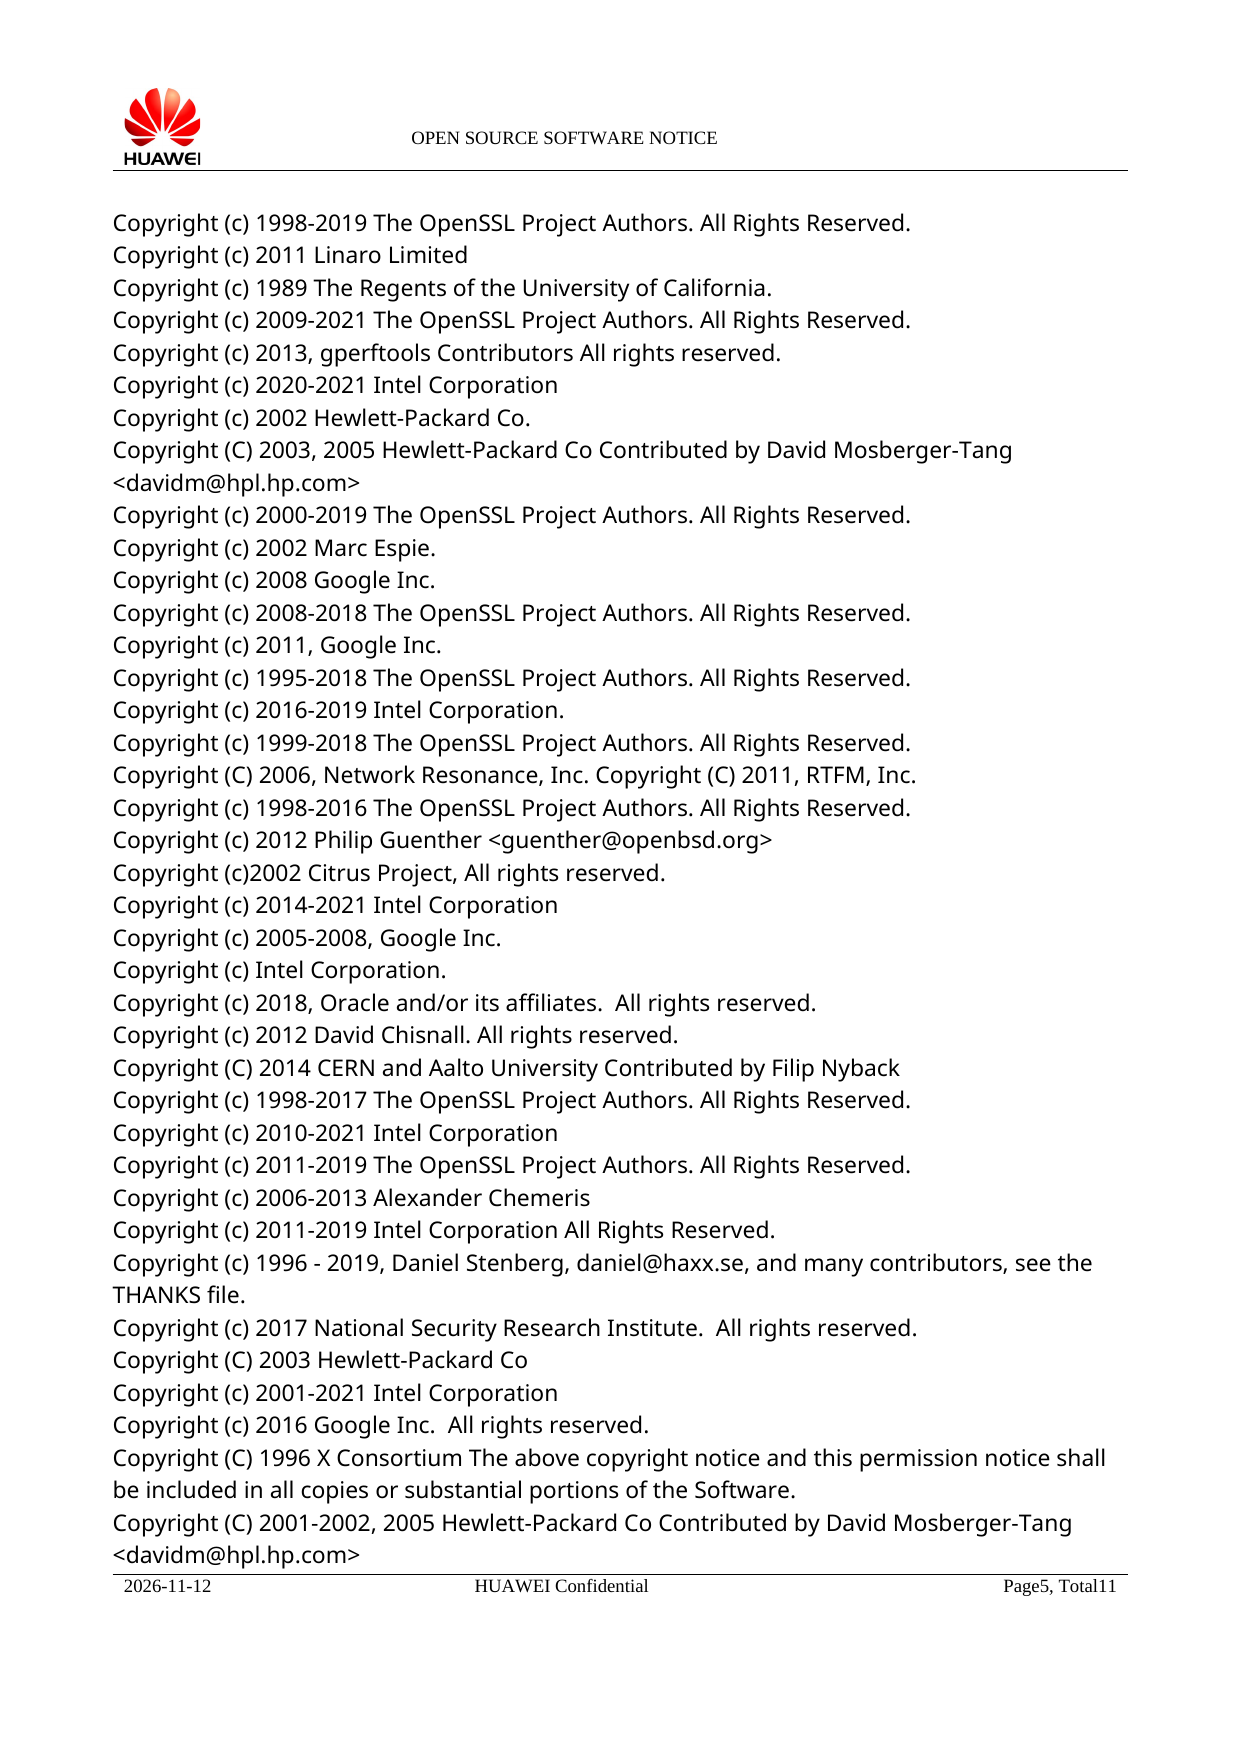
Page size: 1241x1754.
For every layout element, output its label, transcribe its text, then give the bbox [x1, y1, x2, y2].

picture [124, 88, 201, 165]
